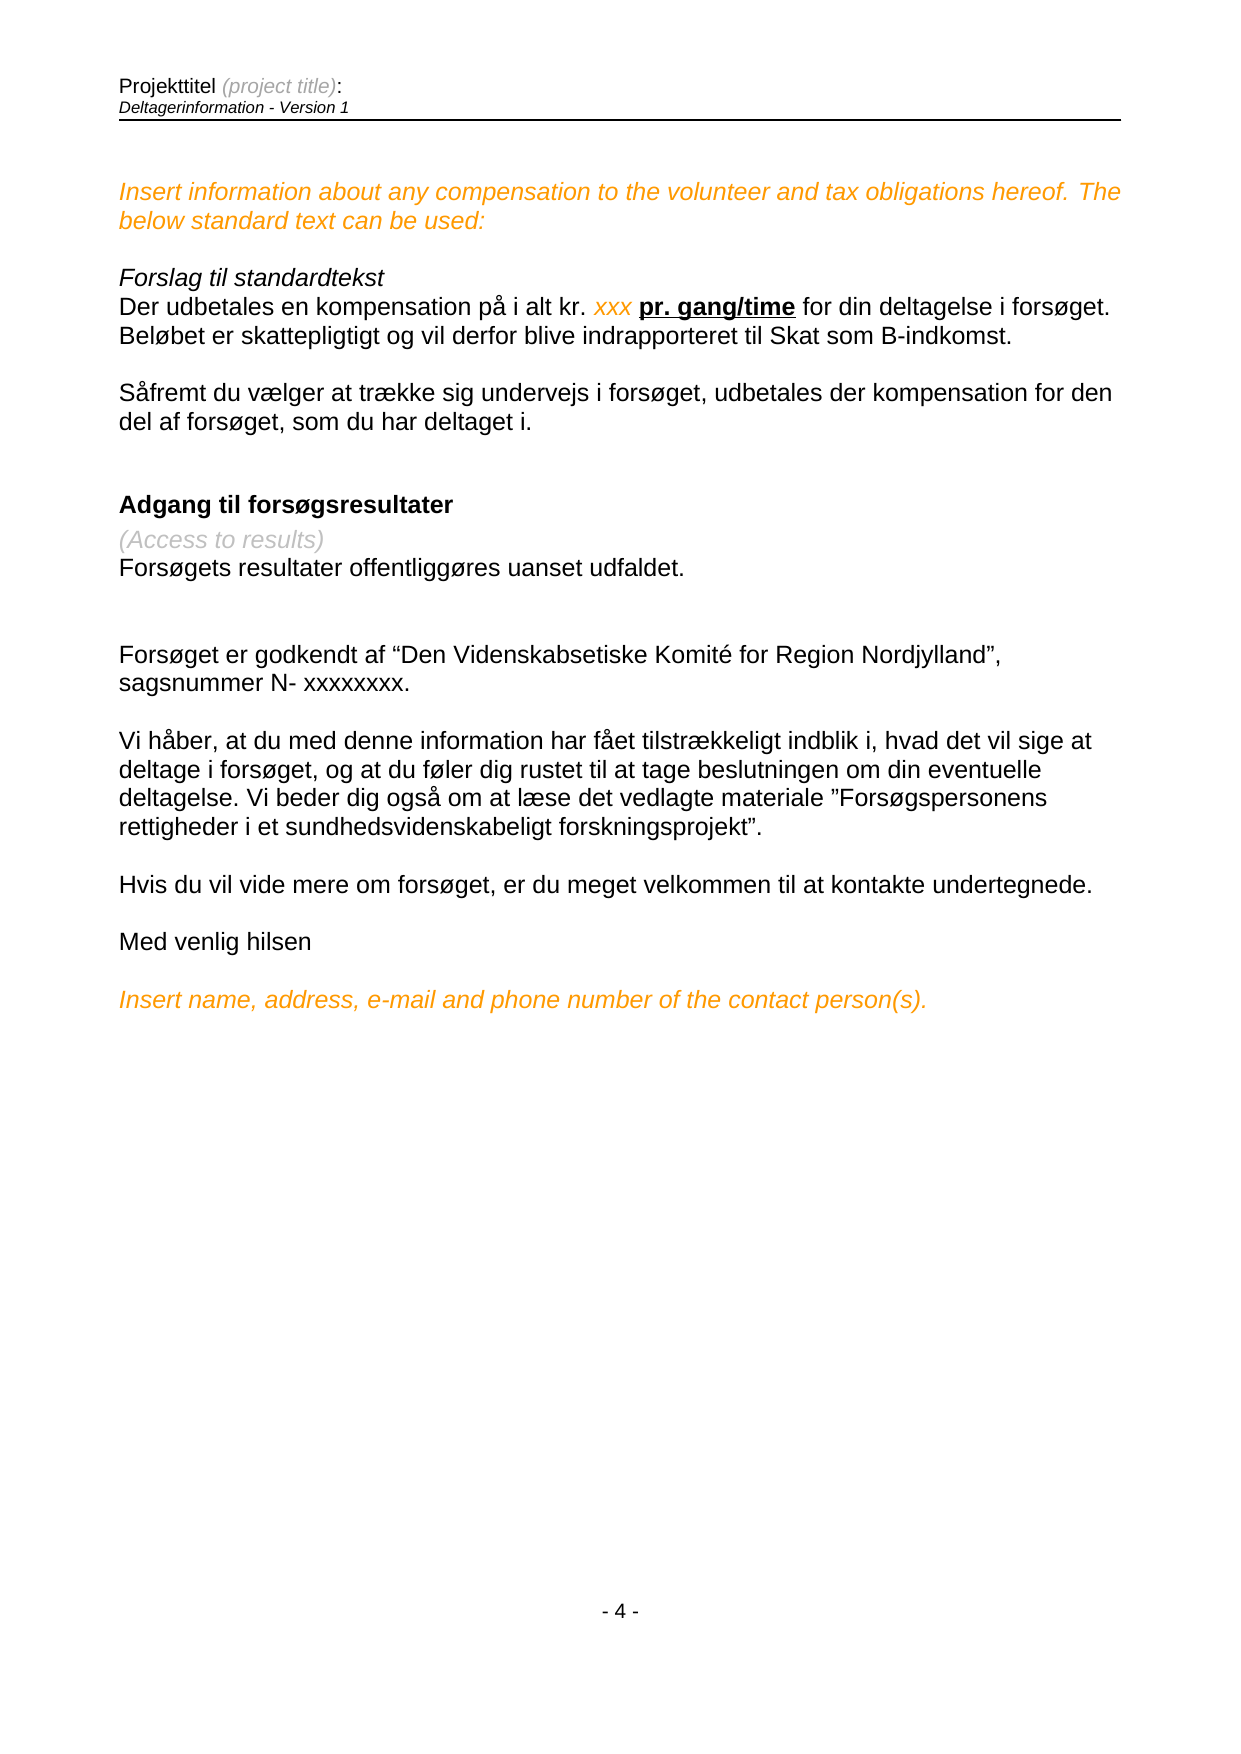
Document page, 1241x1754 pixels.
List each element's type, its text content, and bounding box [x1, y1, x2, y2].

text (Access to results) [119, 525, 1121, 553]
text Såfremt du vælger at trække sig undervejs i forsøget, udbetales der kompensation for den del af forsøget, som du har deltaget i. [119, 378, 1121, 436]
text Forsøgets resultater offentliggøres uanset udfaldet. [119, 553, 1121, 582]
text Insert name, address, e-mail and phone number of the contact person(s). [119, 985, 1121, 1013]
text Forslag til standardtekst [119, 263, 1121, 292]
text Hvis du vil vide mere om forsøget, er du meget velkommen til at kontakte undertegnede. [119, 870, 1121, 898]
text Med venlig hilsen [119, 927, 1121, 956]
text Der udbetales en kompensation på i alt kr. xxx pr. gang/time for din deltagelse i forsøget. Beløbet er skattepligtigt og vil derfor blive indrapporteret til Skat som B-indkomst. [119, 292, 1121, 350]
subtitle Adgang til forsøgsresultater [119, 490, 1121, 518]
text Insert information about any compensation to the volunteer and tax obligations hereof. The below standard text can be used: [119, 177, 1121, 235]
text Forsøget er godkendt af “Den Videnskabsetiske Komité for Region Nordjylland”, sagsnummer N- xxxxxxxx. [119, 640, 1121, 697]
text Vi håber, at du med denne information har fået tilstrækkeligt indblik i, hvad det vil sige at deltage i forsøget, og at du føler dig rustet til at tage beslutningen om din eventuelle deltagelse. Vi beder dig også om at læse det vedlagte materiale ”Forsøgspersonens rettigheder i et sundhedsvidenskabeligt forskningsprojekt”. [119, 726, 1121, 841]
